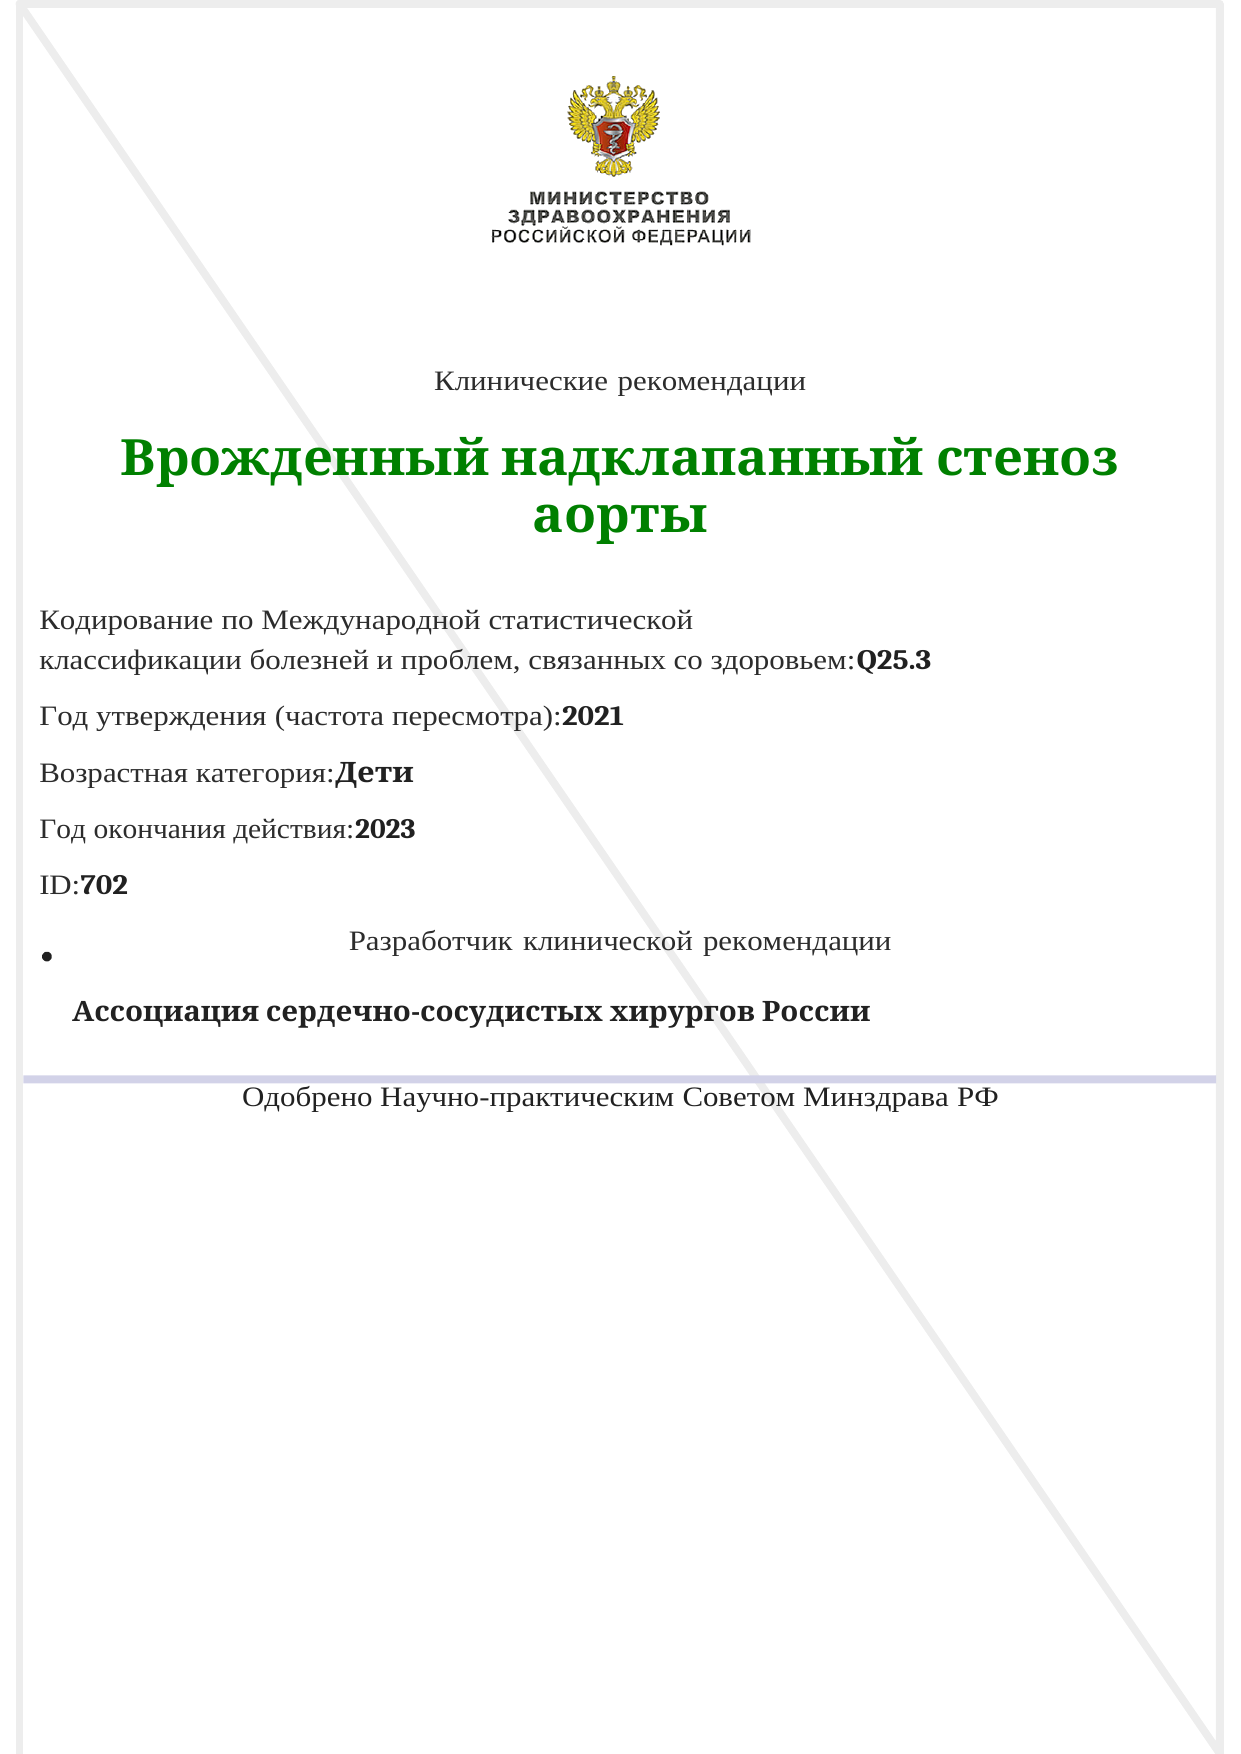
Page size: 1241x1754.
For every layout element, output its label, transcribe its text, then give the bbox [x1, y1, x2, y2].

subtitle Ассоциация сердечно-сосудистых хирургов России [72, 996, 1213, 1029]
text Одобрено Научно-практическим Советом Минздрава РФ [46, 1079, 1195, 1112]
picture [487, 70, 754, 249]
text классификации болезней и проблем, связанных со здоровьем:Q25.3 Год утверждения (частота пересмотра):2021 [39, 643, 943, 733]
text Клинические рекомендации [46, 364, 1195, 396]
text Разработчик клинической рекомендации [46, 925, 1195, 957]
text Врожденный надклапанный стеноз аорты [46, 430, 1195, 545]
text Возрастная категория:Дети Год окончания действия:2023 ID:702 [39, 756, 454, 902]
text Кодирование по Международной статистической [39, 603, 1213, 635]
